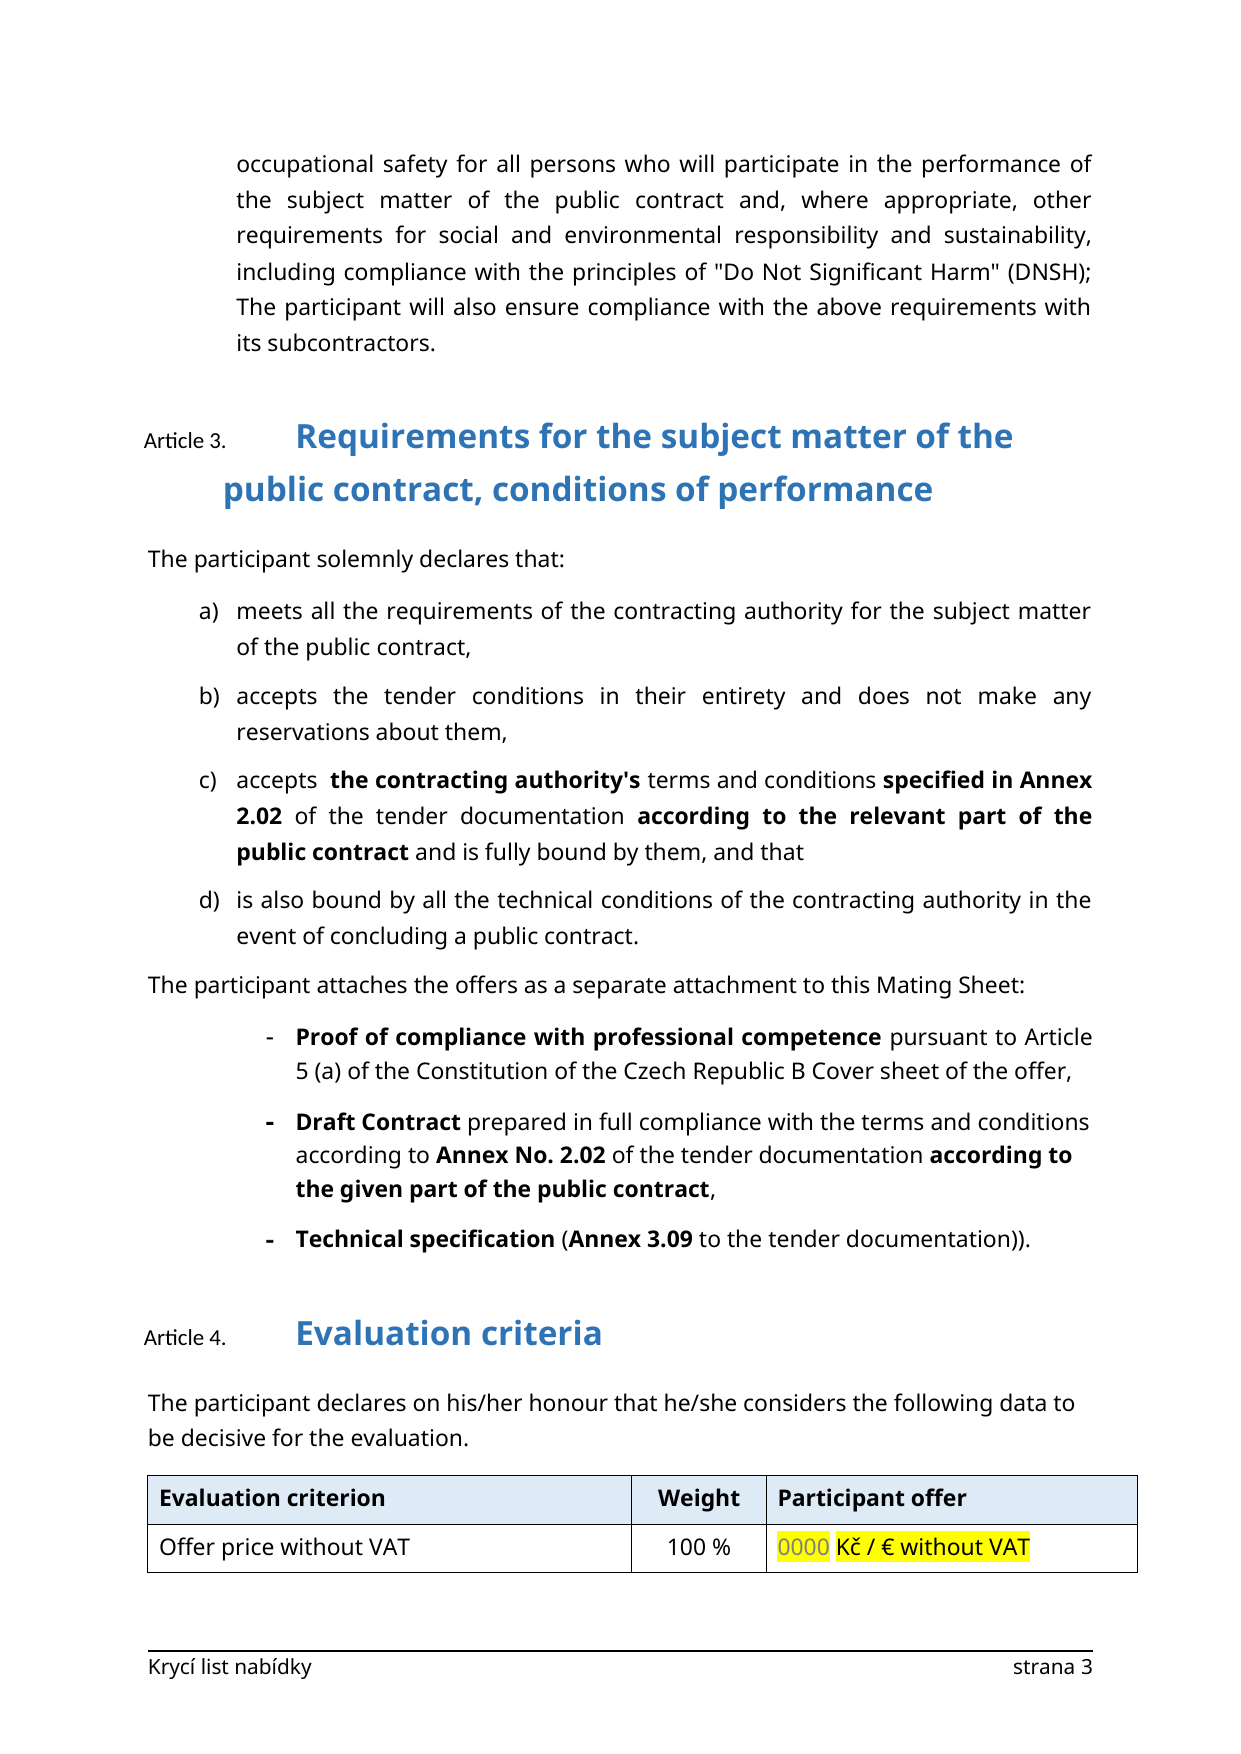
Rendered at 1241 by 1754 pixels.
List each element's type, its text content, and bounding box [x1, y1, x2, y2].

list Draft Contract prepared in full compliance with the terms and conditions according to Annex No. 2.02 of the tender documentation according to the given part of the public contract, [266, 1105, 1093, 1204]
list Proof of compliance with professional competence pursuant to Article 5 (a) of the Constitution of the Czech Republic B Cover sheet of the offer, [266, 1021, 1093, 1086]
subtitle Requirements for the subject matter of the public contract, conditions of performance [185, 413, 1093, 511]
table_header Participant offer [767, 1476, 1137, 1524]
table_header Weight [632, 1476, 766, 1524]
list accepts the contracting authority's terms and conditions specified in Annex 2.02 of the tender documentation according to the relevant part of the public contract and is fully bound by them, and that [199, 764, 1093, 867]
list meets all the requirements of the contracting authority for the subject matter of the public contract, [199, 595, 1093, 662]
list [199, 148, 1093, 358]
list Technical specification (Annex 3.09 to the tender documentation)). [266, 1223, 1093, 1254]
list is also bound by all the technical conditions of the contracting authority in the event of concluding a public contract. [199, 884, 1093, 951]
table_cell Offer price without VAT [148, 1525, 631, 1572]
text The participant attaches the offers as a separate attachment to this Mating Sheet: [148, 969, 1093, 1000]
table_header Evaluation criterion [148, 1476, 631, 1524]
subtitle Evaluation criteria [185, 1309, 1093, 1355]
text The participant declares on his/her honour that he/she considers the following data to be decisive for the evaluation. [148, 1386, 1093, 1454]
table_cell 100 % [632, 1525, 766, 1572]
list accepts the tender conditions in their entirety and does not make any reservations about them, [199, 679, 1093, 747]
table_cell [767, 1525, 1137, 1572]
text The participant solemnly declares that: [148, 543, 1093, 574]
